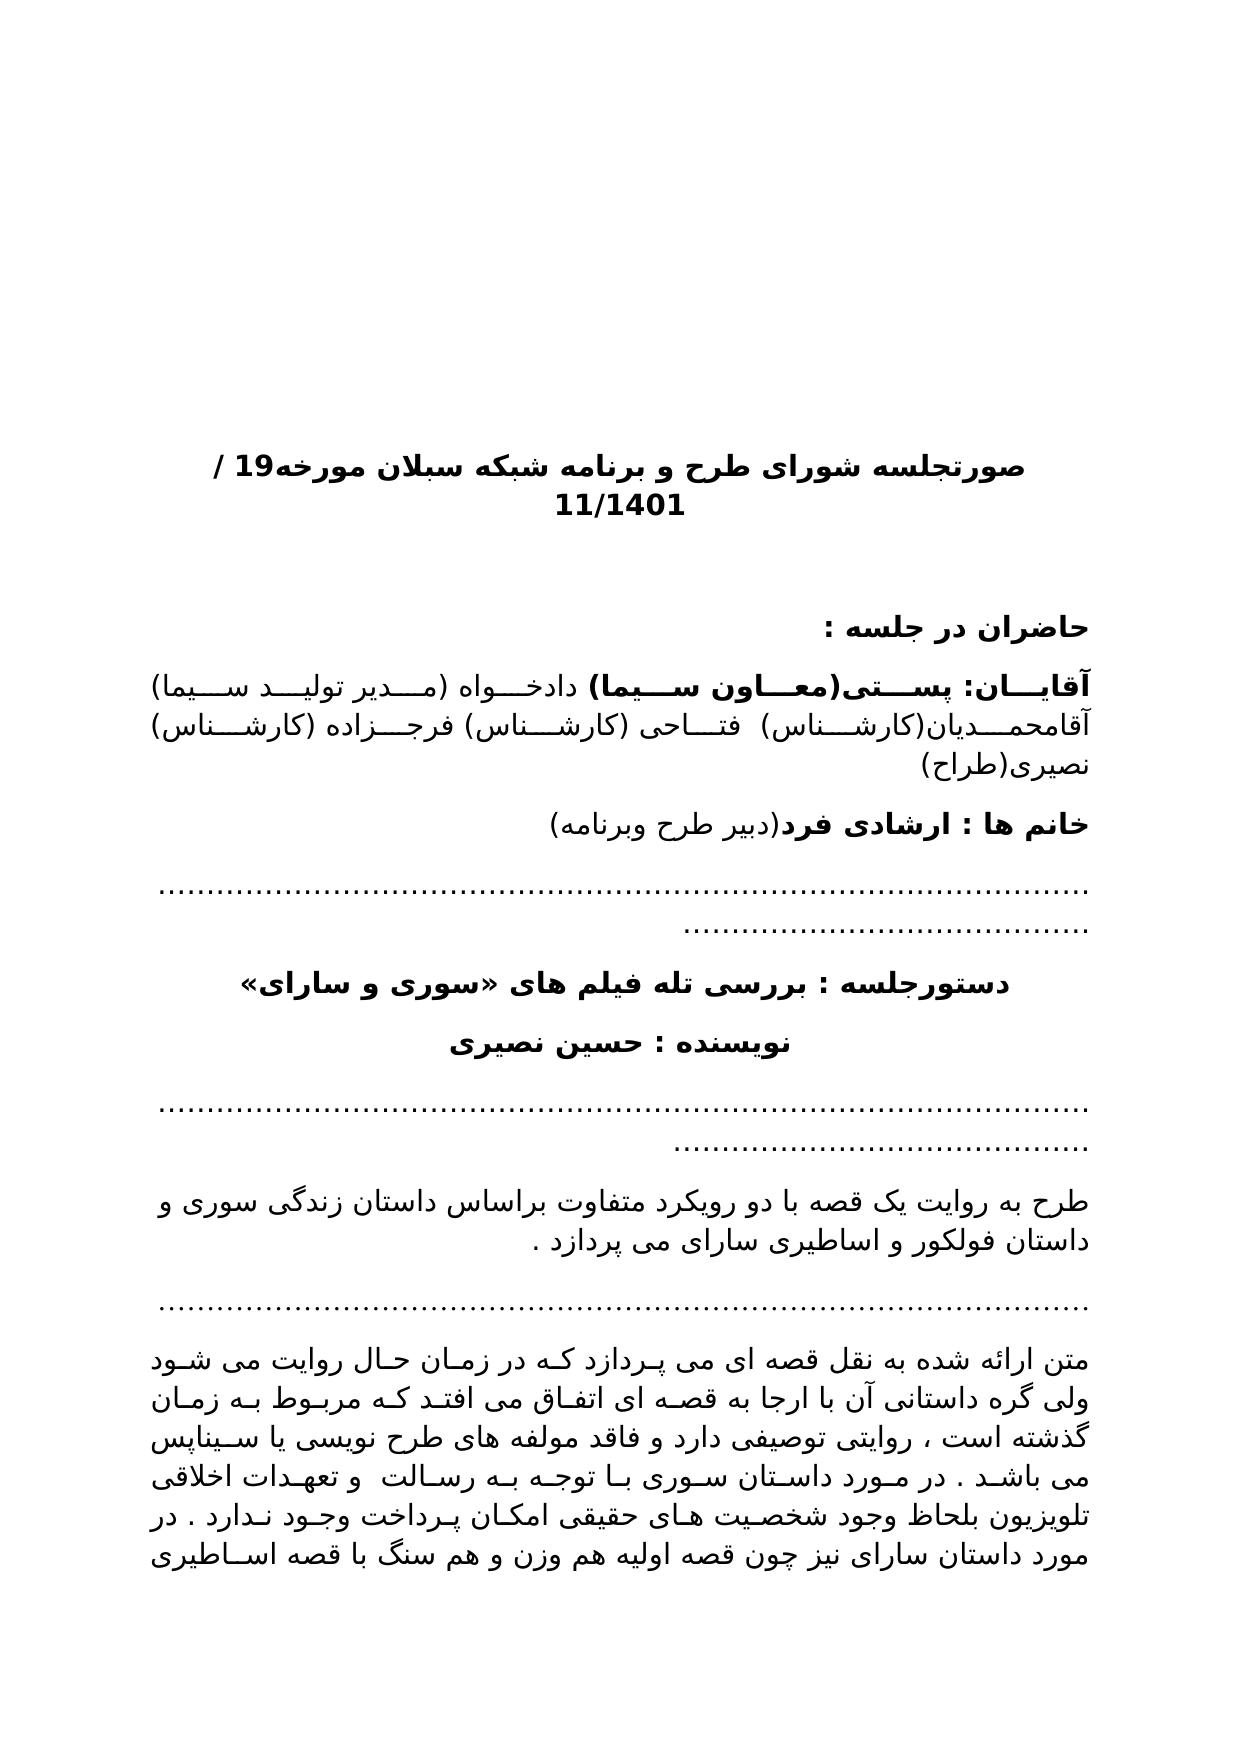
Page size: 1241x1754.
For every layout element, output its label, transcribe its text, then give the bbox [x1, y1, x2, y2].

text …………………………………………………………………………………… [150, 1283, 1090, 1317]
text صورتجلسه شورای طرح و برنامه شبکه سبلان مورخه19 /11/1401 [150, 449, 1090, 522]
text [150, 1343, 1090, 1571]
text ………………………………………………………………………………………………………………………… [150, 867, 1090, 940]
text آقایان: پستی(معاون سیما) دادخواه (مدیر تولید سیما) آقامحمدیان(کارشناس) فتاحی (کارشناس) فرجزاده (کارشناس) نصیری(طراح) [150, 670, 1090, 782]
text طرح به روایت یک قصه با دو رویکرد متفاوت براساس داستان زندگی سوری و داستان فولکور و اساطیری سارای می پردازد . [150, 1184, 1090, 1257]
text نویسنده : حسین نصیری [150, 1026, 1090, 1060]
text …………………………………………………………………………………………………………………………. [150, 1086, 1090, 1158]
text حاضران در جلسه : [150, 610, 1090, 644]
text دستورجلسه : بررسی تله فیلم های «سوری و سارای» [150, 966, 1090, 1000]
text خانم ها : ارشادی فرد(دبیر طرح وبرنامه) [150, 807, 1090, 841]
